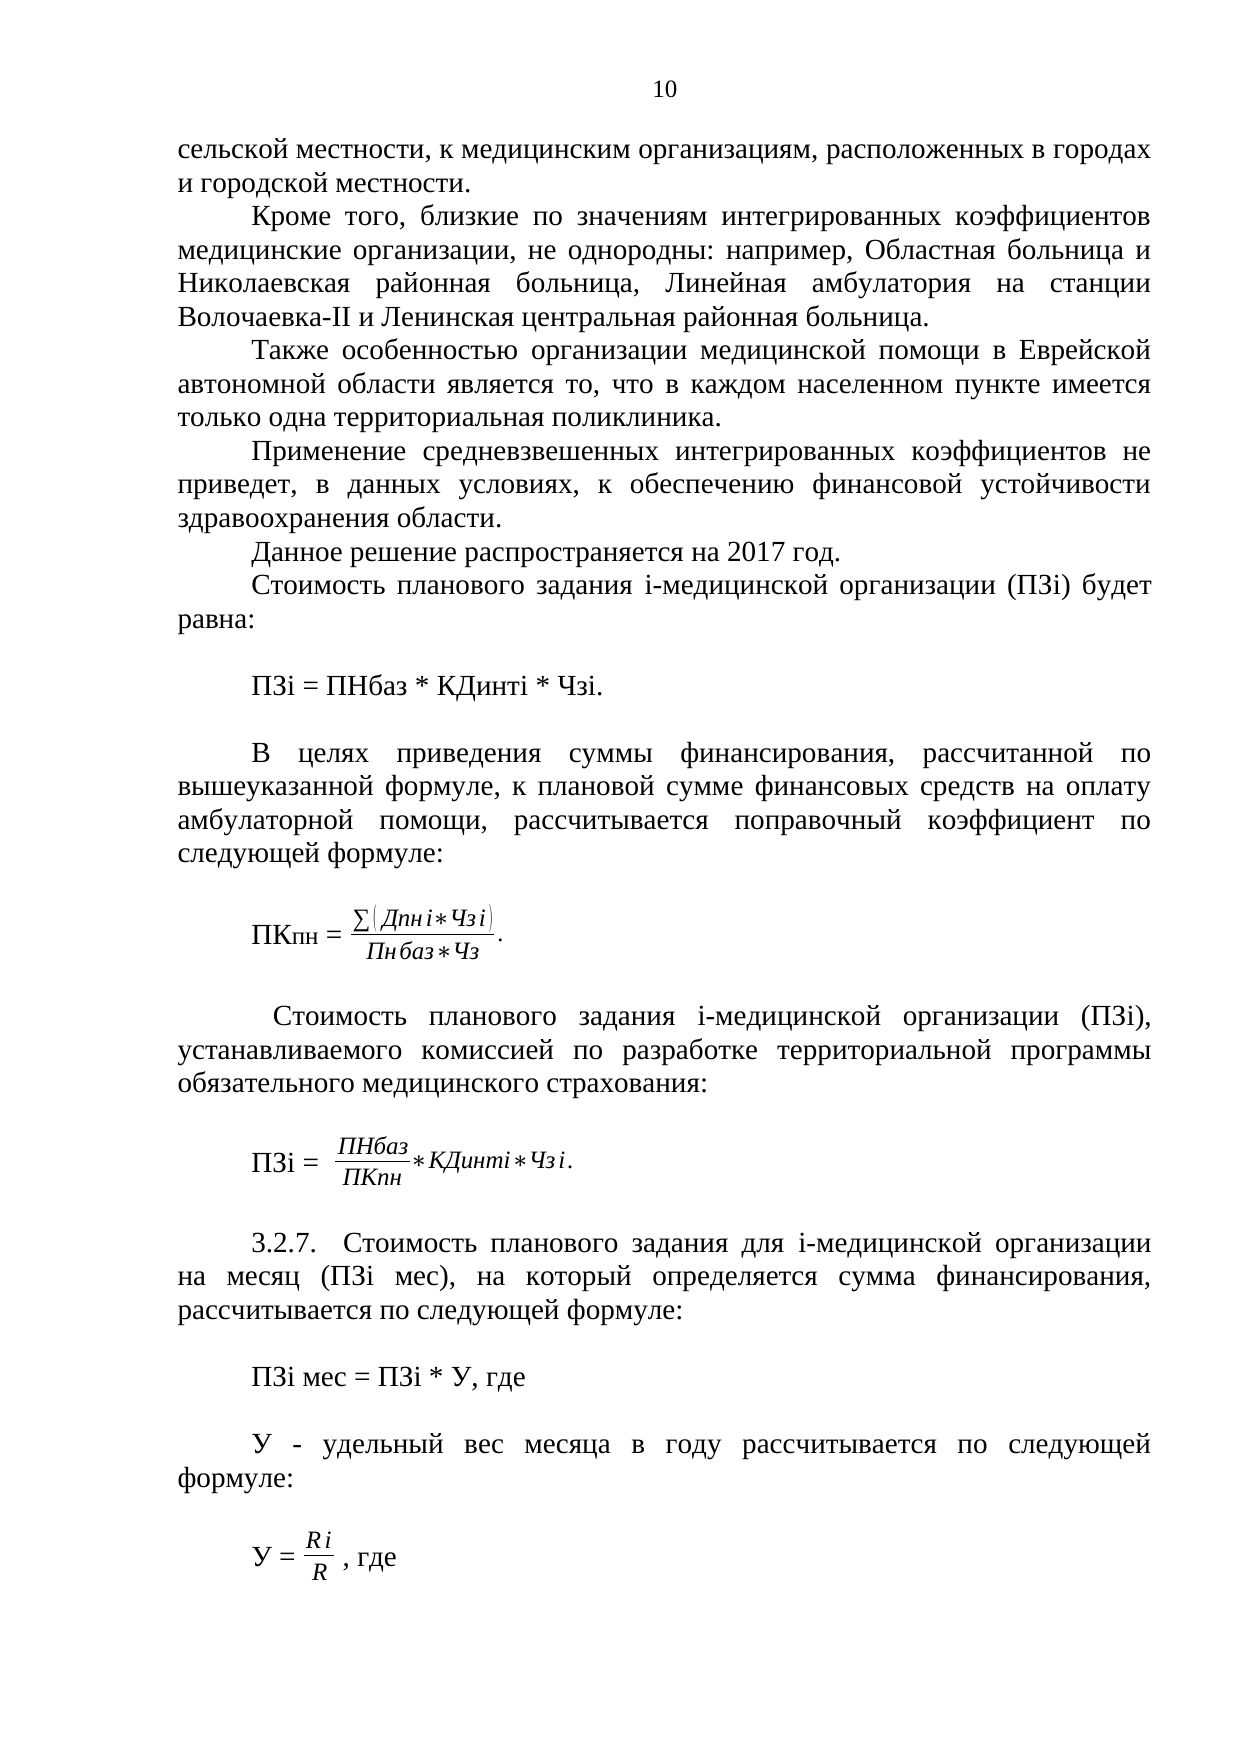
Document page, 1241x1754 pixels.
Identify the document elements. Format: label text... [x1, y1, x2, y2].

text ПЗi = [177, 1132, 1152, 1191]
text 3.2.7. Стоимость планового задания для i-медицинской организации на месяц (ПЗi мес), на который определяется сумма финансирования, рассчитывается по следующей формуле: [177, 1225, 1152, 1326]
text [177, 131, 1152, 198]
text У - удельный вес месяца в году рассчитывается по следующей формуле: [177, 1426, 1152, 1493]
text В целях приведения суммы финансирования, рассчитанной по вышеуказанной формуле, к плановой сумме финансовых средств на оплату амбулаторной помощи, рассчитывается поправочный коэффициент по следующей формуле: [177, 735, 1152, 869]
text Данное решение распространяется на 2017 год. [177, 534, 1152, 567]
text У = , где [177, 1527, 1152, 1586]
text ПЗi мес = ПЗi * У, где [177, 1359, 1152, 1393]
text Стоимость планового задания i-медицинской организации (ПЗi) будет равна: [177, 567, 1152, 634]
text Кроме того, близкие по значениям интегрированных коэффициентов медицинские организации, не однородны: например, Областная больница и Николаевская районная больница, Линейная амбулатория на станции Волочаевка-II и Ленинская центральная районная больница. [177, 198, 1152, 332]
text Применение средневзвешенных интегрированных коэффициентов не приведет, в данных условиях, к обеспечению финансовой устойчивости здравоохранения области. [177, 433, 1152, 534]
text ПЗi = ПНбаз * КДинтi * Чзi. [177, 668, 1152, 701]
text Стоимость планового задания i-медицинской организации (ПЗi), устанавливаемого комиссией по разработке территориальной программы обязательного медицинского страхования: [177, 998, 1152, 1099]
text Также особенностью организации медицинской помощи в Еврейской автономной области является то, что в каждом населенном пункте имеется только одна территориальная поликлиника. [177, 332, 1152, 433]
text ПКпн = [177, 903, 1152, 965]
